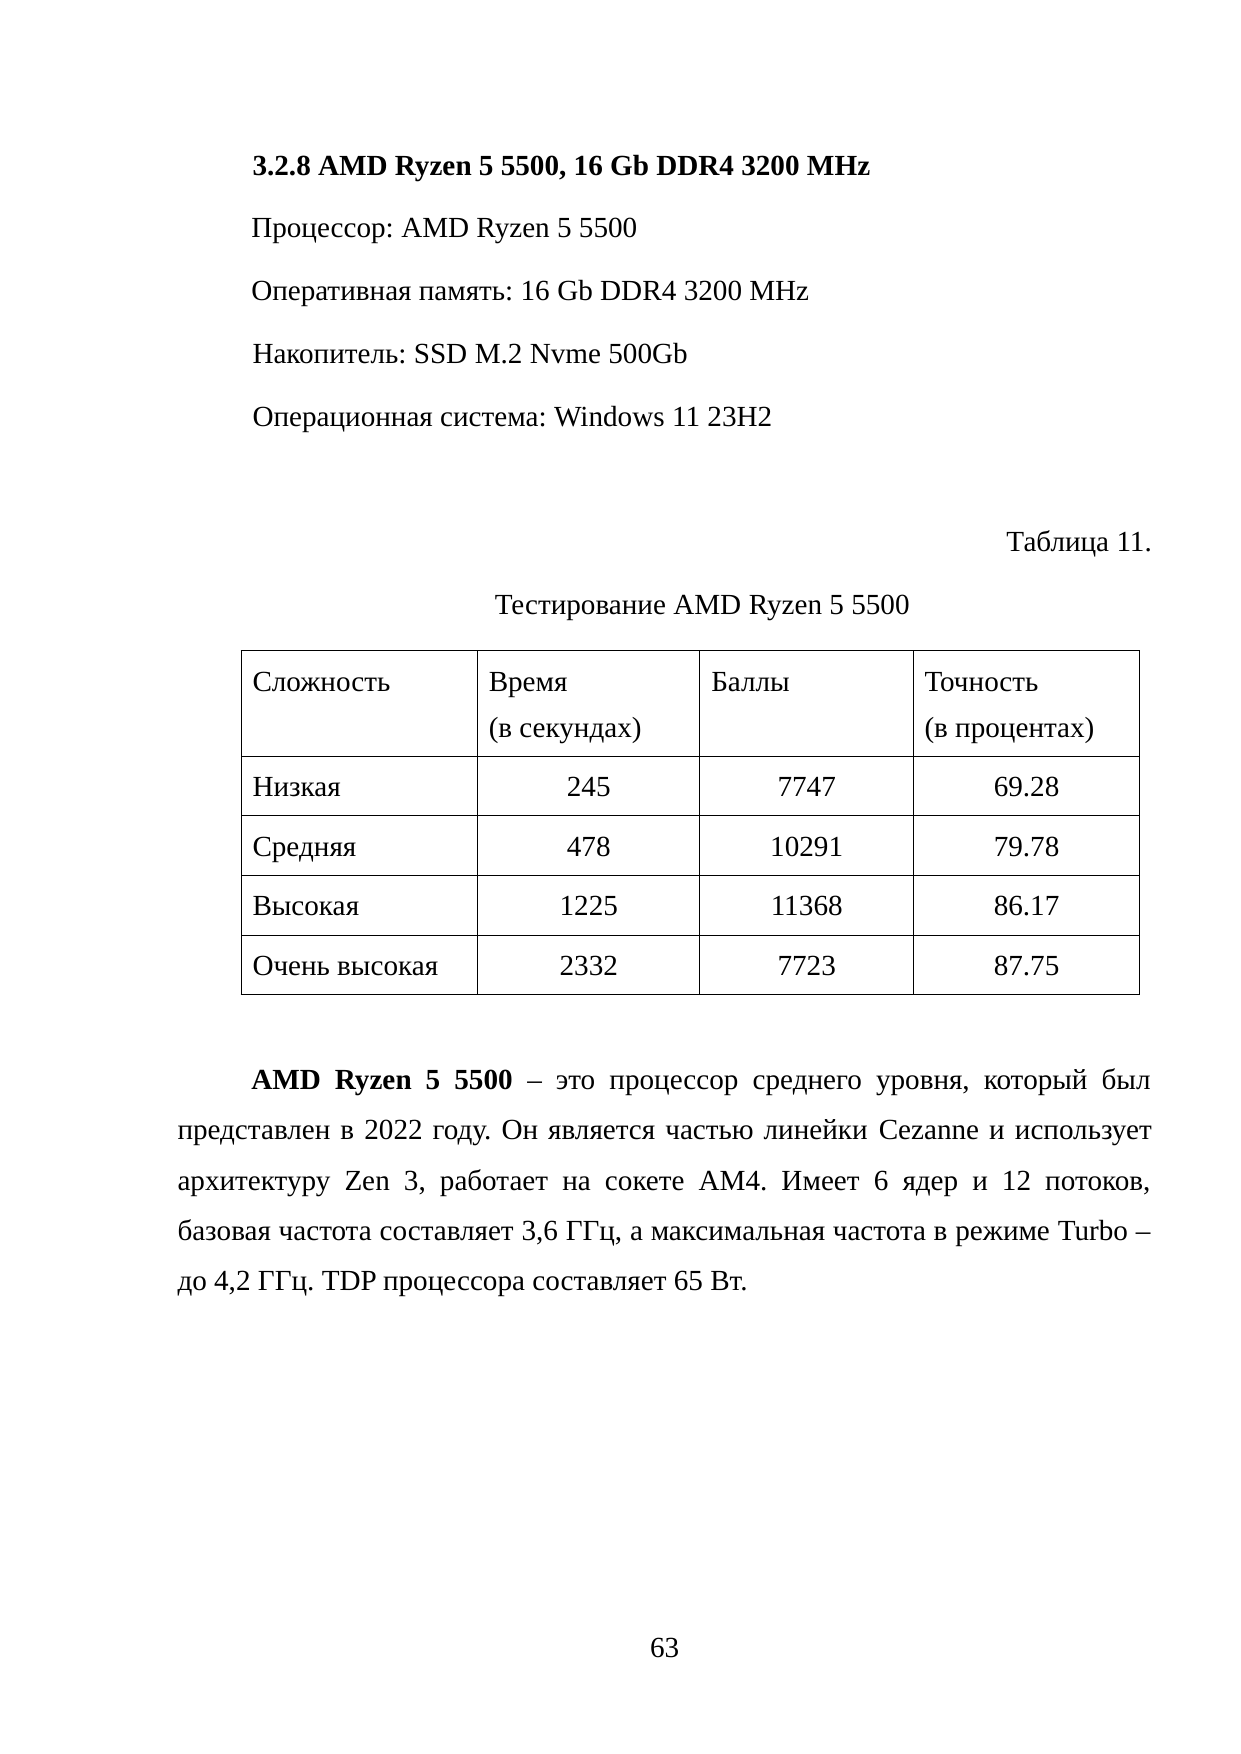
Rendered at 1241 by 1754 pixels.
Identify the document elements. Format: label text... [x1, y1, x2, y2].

text Таблица 11. [252, 524, 1152, 558]
table_cell Средняя [242, 816, 477, 875]
text Операционная система: Windows 11 23H2 [252, 399, 1152, 432]
text AMD Ryzen 5 5500 – это процессор среднего уровня, который был представлен в 2022 году. Он является частью линейки Cezanne и использует архитектуру Zen 3, работает на сокете AM4. Имеет 6 ядер и 12 потоков, базовая частота составляет 3,6 ГГц, а максимальная частота в режиме Turbo – до 4,2 ГГц. TDP процессора составляет 65 Вт. [177, 1062, 1152, 1297]
table_cell 86.17 [914, 876, 1139, 934]
text Тестирование AMD Ryzen 5 5500 [252, 587, 1152, 621]
subtitle 3.2.8 AMD Ryzen 5 5500, 16 Gb DDR4 3200 MHz [252, 148, 1152, 181]
table_header Точность (в процентах) [914, 651, 1139, 756]
table_cell Низкая [242, 757, 477, 815]
table_cell Высокая [242, 876, 477, 934]
table_cell 245 [478, 757, 699, 815]
table_cell 10291 [700, 816, 913, 875]
table_cell 69.28 [914, 757, 1139, 815]
table_cell 2332 [478, 936, 699, 994]
text Накопитель: SSD M.2 Nvme 500Gb [252, 336, 1152, 370]
table_cell 7747 [700, 757, 913, 815]
table_cell 7723 [700, 936, 913, 994]
table_cell 79.78 [914, 816, 1139, 875]
table_header Сложность [242, 651, 477, 756]
table_cell 87.75 [914, 936, 1139, 994]
table_cell 11368 [700, 876, 913, 934]
table_cell 1225 [478, 876, 699, 934]
table_header Время (в секундах) [478, 651, 699, 756]
table_cell 478 [478, 816, 699, 875]
table_header Баллы [700, 651, 913, 756]
text Оперативная память: 16 Gb DDR4 3200 MHz [177, 273, 1152, 307]
table_cell Очень высокая [242, 936, 477, 994]
text Процессор: AMD Ryzen 5 5500 [177, 211, 1152, 244]
